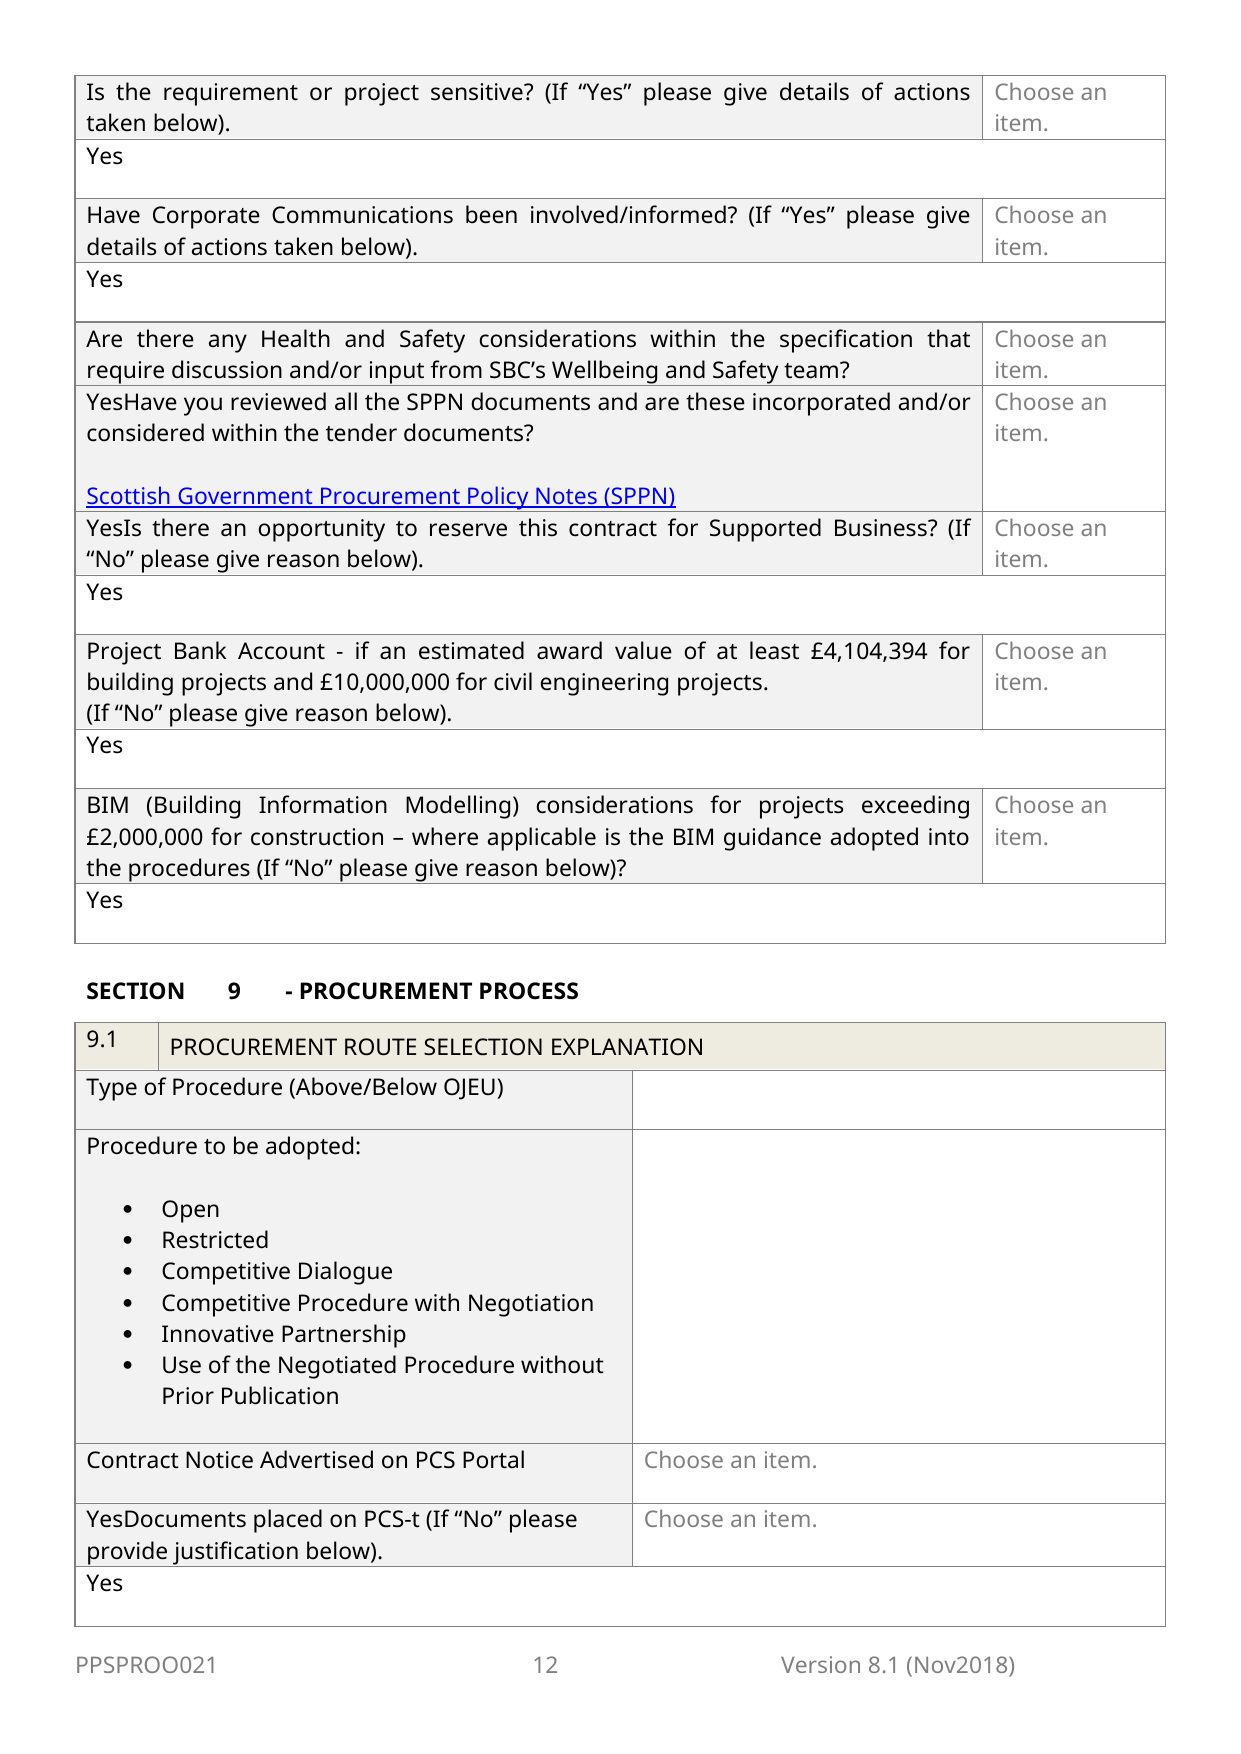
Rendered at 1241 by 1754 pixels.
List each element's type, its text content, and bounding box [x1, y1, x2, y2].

table_cell [76, 1567, 1165, 1626]
table_header SECTION [75, 975, 216, 1022]
table_cell BIM (Building Information Modelling) considerations for projects exceeding £2,000,000 for construction – where applicable is the BIM guidance adopted into the procedures (If “No” please give reason below)? [76, 789, 982, 883]
table_cell Documents placed on PCS-t (If “No” please provide justification below). [76, 1504, 632, 1566]
table_cell Project Bank Account - if an estimated award value of at least £4,104,394 for building projects and £10,000,000 for civil engineering projects. (If “No” please give reason below). [76, 635, 982, 728]
table_cell Is there an opportunity to reserve this contract for Supported Business? (If “No” please give reason below). [76, 512, 982, 574]
table_cell Type of Procedure (Above/Below OJEU) [76, 1071, 632, 1129]
table_cell Is the requirement or project sensitive? (If “Yes” please give details of actions taken below). [76, 76, 982, 138]
table_cell [633, 1130, 1165, 1443]
table_cell [76, 140, 1165, 198]
table_cell [76, 263, 1165, 321]
table_cell [76, 1023, 158, 1069]
table_cell Are there any Health and Safety considerations within the specification that require discussion and/or input from SBC’s Wellbeing and Safety team? [76, 323, 982, 385]
table_cell Procedure to be adopted: Open Restricted Competitive Dialogue Competitive Procedure with Negotiation Innovative Partnership Use of the Negotiated Procedure without Prior Publication [76, 1130, 632, 1443]
table_cell Have you reviewed all the SPPN documents and are these incorporated and/or considered within the tender documents? Scottish Government Procurement Policy Notes (SPPN) [76, 386, 982, 511]
table_cell PROCUREMENT ROUTE SELECTION EXPLANATION [159, 1023, 1165, 1069]
table_cell [76, 884, 1165, 943]
table_cell [633, 1071, 1165, 1129]
table_cell [76, 576, 1165, 634]
table_header [216, 975, 274, 1022]
table_cell Contract Notice Advertised on PCS Portal [76, 1444, 632, 1502]
table_header - PROCUREMENT PROCESS [274, 975, 1165, 1022]
table_cell [76, 730, 1165, 788]
table_cell Have Corporate Communications been involved/informed? (If “Yes” please give details of actions taken below). [76, 199, 982, 262]
